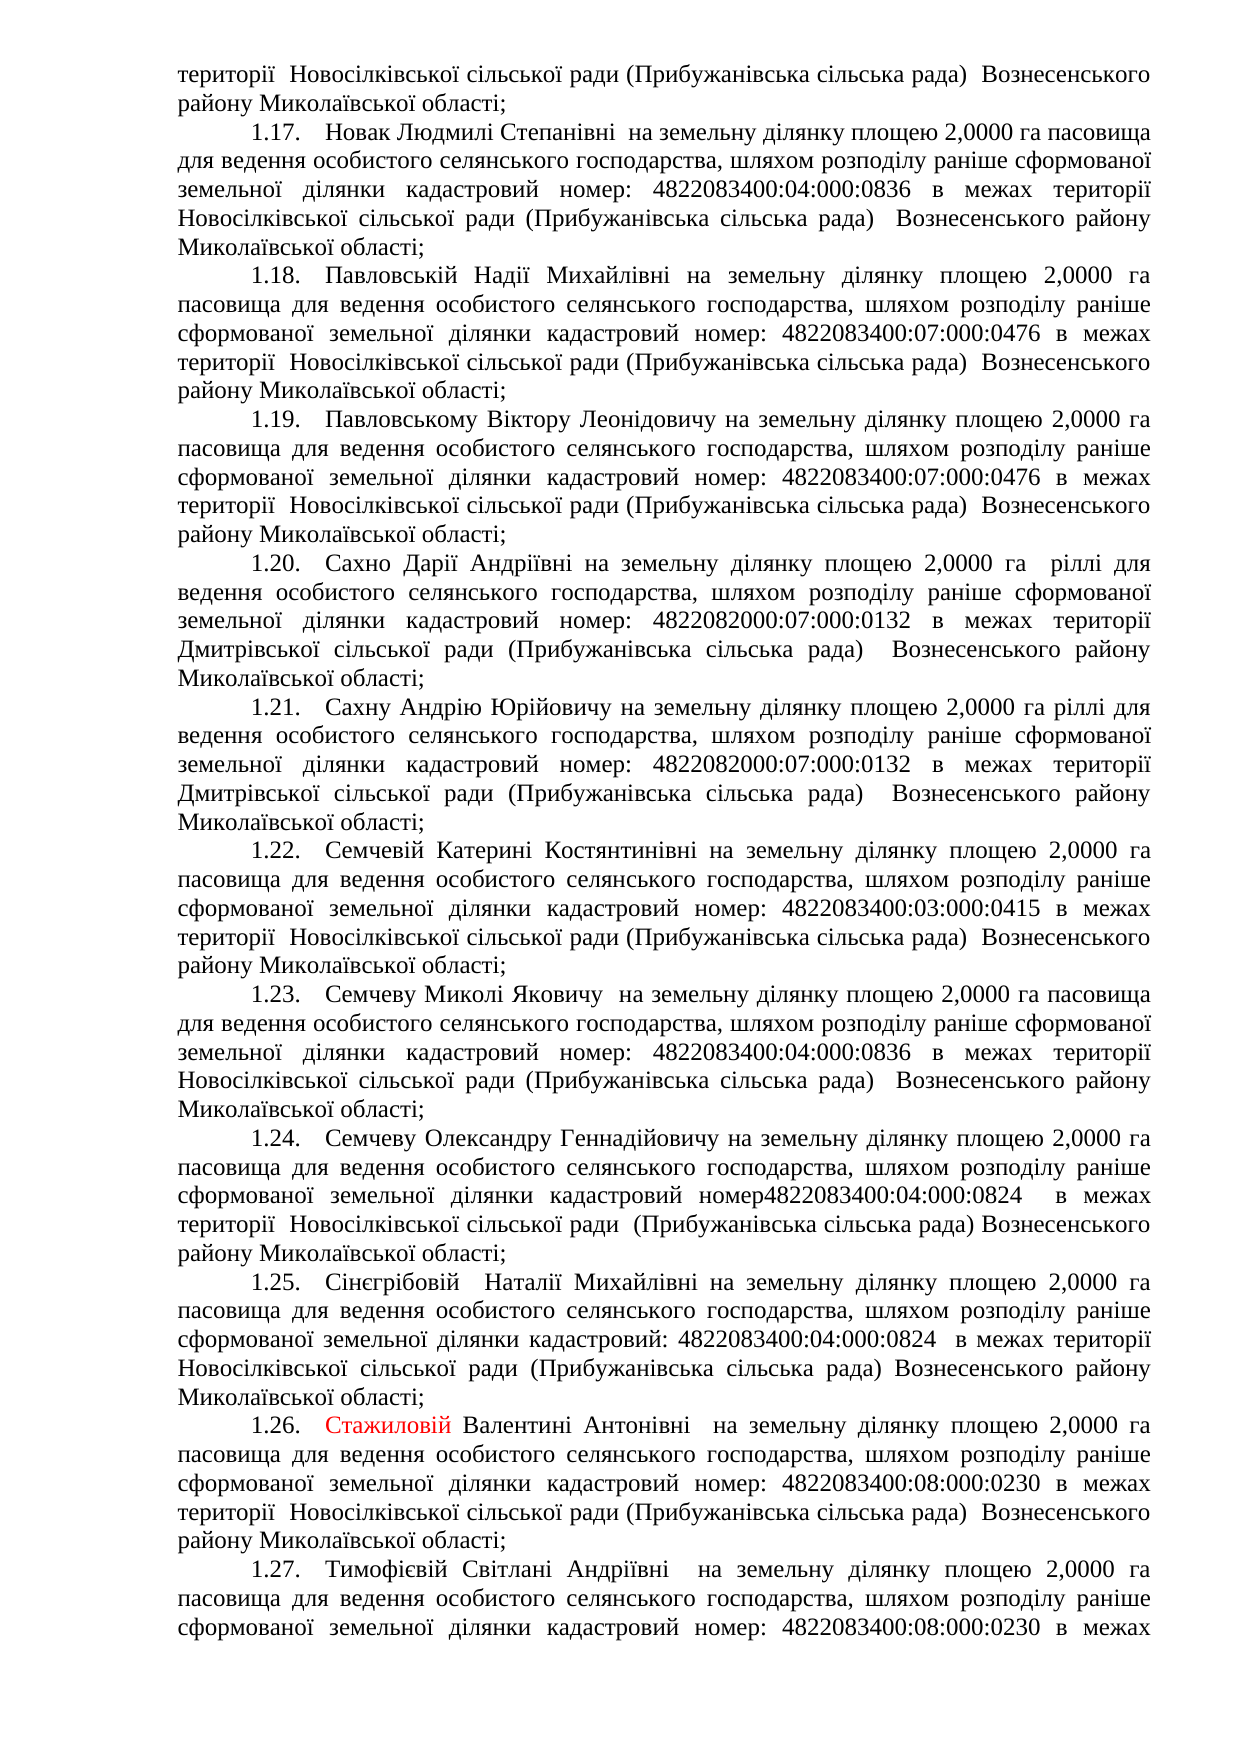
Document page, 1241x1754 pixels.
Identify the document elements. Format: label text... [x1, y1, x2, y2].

list Семчевій Катерині Костянтинівні на земельну ділянку площею 2,0000 га пасовища для ведення особистого селянського господарства, шляхом розподілу раніше сформованої земельної ділянки кадастровий номер: 4822083400:03:000:0415 в межах території Новосілківської сільської ради (Прибужанівська сільська рада) Вознесенського району Миколаївської області; [177, 835, 1152, 979]
list Стажиловій Валентині Антонівні на земельну ділянку площею 2,0000 га пасовища для ведення особистого селянського господарства, шляхом розподілу раніше сформованої земельної ділянки кадастровий номер: 4822083400:08:000:0230 в межах території Новосілківської сільської ради (Прибужанівська сільська рада) Вознесенського району Миколаївської області; [177, 1410, 1152, 1554]
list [177, 59, 1152, 117]
list Новак Людмилі Степанівні на земельну ділянку площею 2,0000 га пасовища для ведення особистого селянського господарства, шляхом розподілу раніше сформованої земельної ділянки кадастровий номер: 4822083400:04:000:0836 в межах території Новосілківської сільської ради (Прибужанівська сільська рада) Вознесенського району Миколаївської області; [177, 117, 1152, 260]
list Павловській Надії Михайлівні на земельну ділянку площею 2,0000 га пасовища для ведення особистого селянського господарства, шляхом розподілу раніше сформованої земельної ділянки кадастровий номер: 4822083400:07:000:0476 в межах території Новосілківської сільської ради (Прибужанівська сільська рада) Вознесенського району Миколаївської області; [177, 260, 1152, 404]
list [177, 1554, 1152, 1640]
list Павловському Віктору Леонідовичу на земельну ділянку площею 2,0000 га пасовища для ведення особистого селянського господарства, шляхом розподілу раніше сформованої земельної ділянки кадастровий номер: 4822083400:07:000:0476 в межах території Новосілківської сільської ради (Прибужанівська сільська рада) Вознесенського району Миколаївської області; [177, 404, 1152, 548]
list Сахно Дарії Андріївні на земельну ділянку площею 2,0000 га ріллі для ведення особистого селянського господарства, шляхом розподілу раніше сформованої земельної ділянки кадастровий номер: 4822082000:07:000:0132 в межах території Дмитрівської сільської ради (Прибужанівська сільська рада) Вознесенського району Миколаївської області; [177, 548, 1152, 692]
list Сінєгрібовій Наталії Михайлівні на земельну ділянку площею 2,0000 га пасовища для ведення особистого селянського господарства, шляхом розподілу раніше сформованої земельної ділянки кадастровий: 4822083400:04:000:0824 в межах території Новосілківської сільської ради (Прибужанівська сільська рада) Вознесенського району Миколаївської області; [177, 1267, 1152, 1410]
list Семчеву Миколі Яковичу на земельну ділянку площею 2,0000 га пасовища для ведення особистого селянського господарства, шляхом розподілу раніше сформованої земельної ділянки кадастровий номер: 4822083400:04:000:0836 в межах території Новосілківської сільської ради (Прибужанівська сільська рада) Вознесенського району Миколаївської області; [177, 979, 1152, 1123]
list Сахну Андрію Юрійовичу на земельну ділянку площею 2,0000 га ріллі для ведення особистого селянського господарства, шляхом розподілу раніше сформованої земельної ділянки кадастровий номер: 4822082000:07:000:0132 в межах території Дмитрівської сільської ради (Прибужанівська сільська рада) Вознесенського району Миколаївської області; [177, 692, 1152, 835]
list Семчеву Олександру Геннадійовичу на земельну ділянку площею 2,0000 га пасовища для ведення особистого селянського господарства, шляхом розподілу раніше сформованої земельної ділянки кадастровий номер4822083400:04:000:0824 в межах території Новосілківської сільської ради (Прибужанівська сільська рада) Вознесенського району Миколаївської області; [177, 1123, 1152, 1267]
